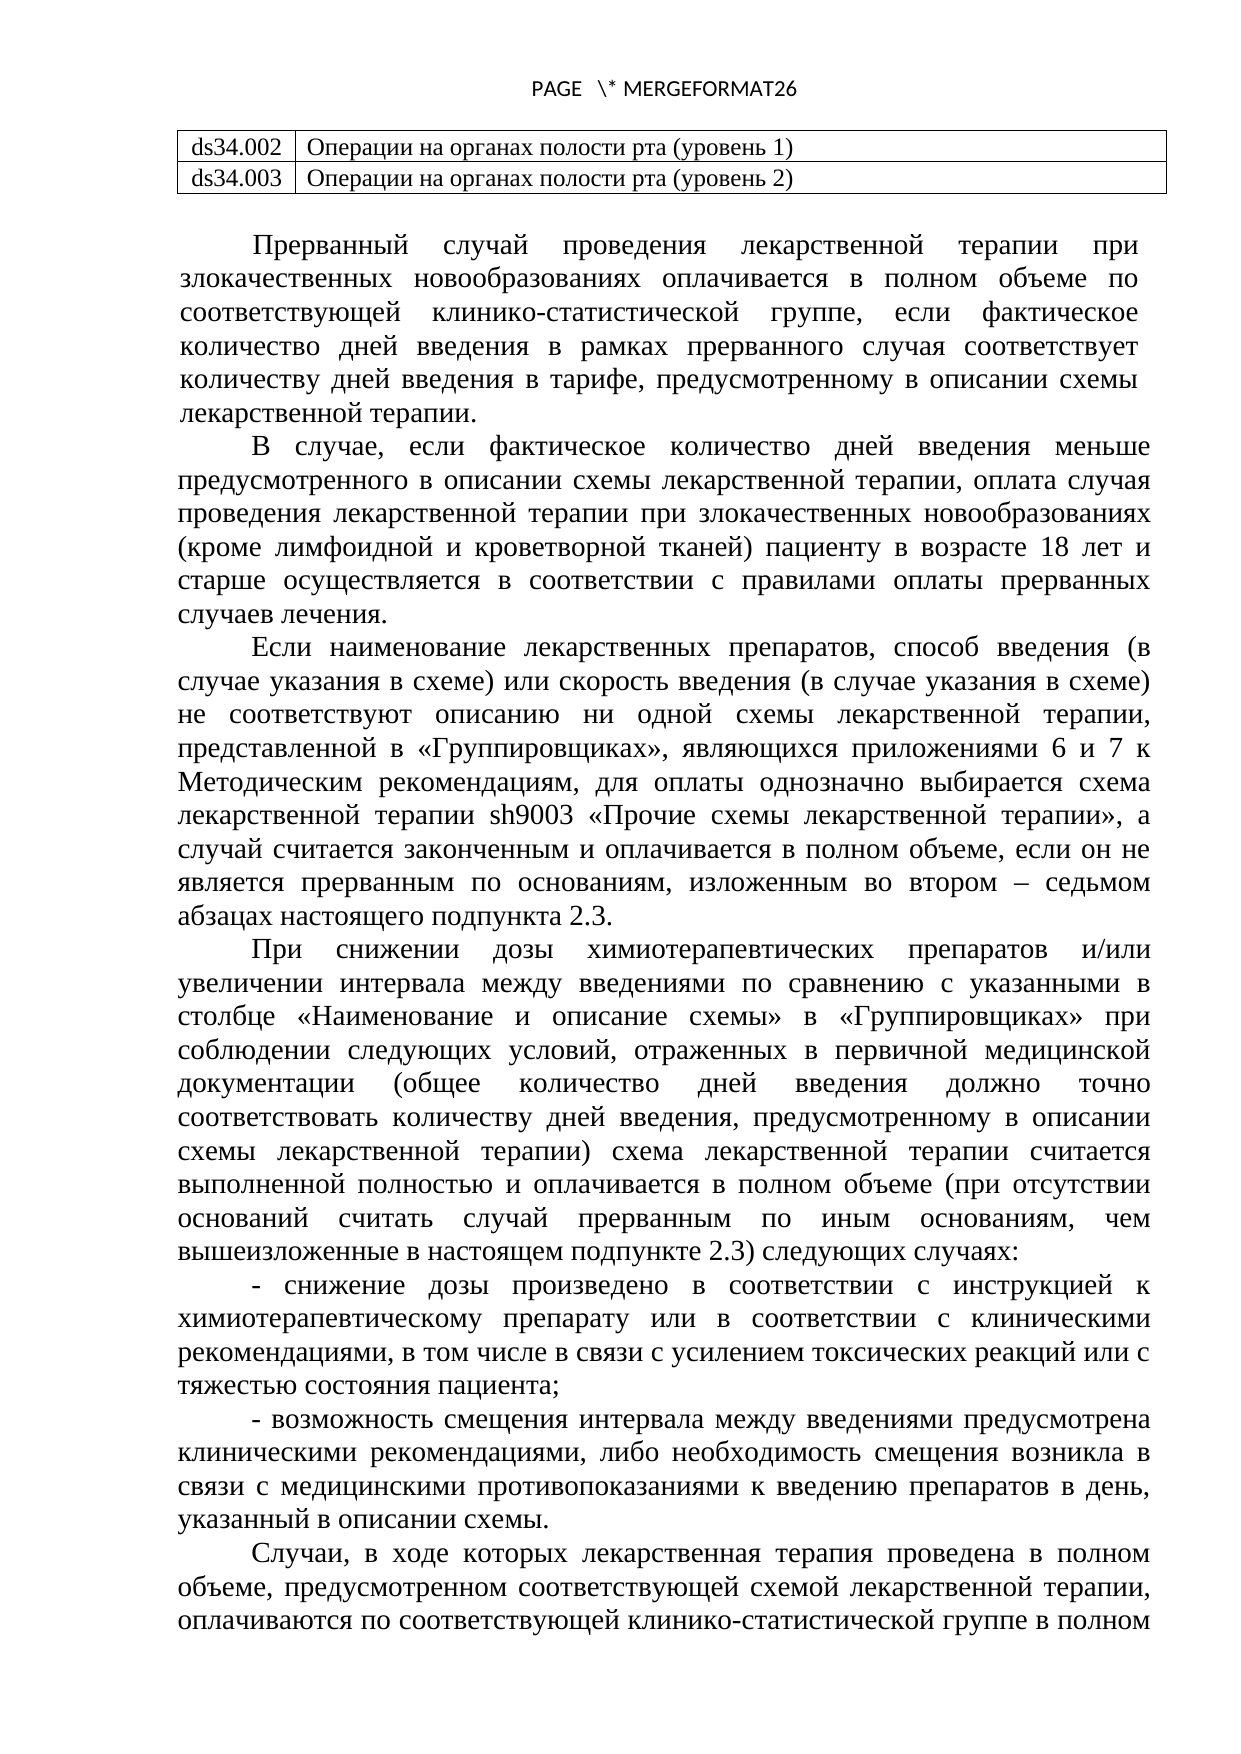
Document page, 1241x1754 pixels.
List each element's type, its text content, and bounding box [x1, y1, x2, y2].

table_cell ds34.002 [178, 131, 295, 161]
text - снижение дозы произведено в соответствии с инструкцией к химиотерапевтическому препарату или в соответствии с клиническими рекомендациями, в том числе в связи с усилением токсических реакций или с тяжестью состояния пациента; [177, 1267, 1152, 1401]
table_cell ds34.003 [178, 162, 295, 192]
text - возможность смещения интервала между введениями предусмотрена клиническими рекомендациями, либо необходимость смещения возникла в связи с медицинскими противопоказаниями к введению препаратов в день, указанный в описании схемы. [177, 1401, 1152, 1535]
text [177, 1535, 1152, 1636]
text Прерванный случай проведения лекарственной терапии при злокачественных новообразованиях оплачивается в полном объеме по соответствующей клинико-статистической группе, если фактическое количество дней введения в рамках прерванного случая соответствует количеству дней введения в тарифе, предусмотренному в описании схемы лекарственной терапии. [179, 227, 1139, 428]
text В случае, если фактическое количество дней введения меньше предусмотренного в описании схемы лекарственной терапии, оплата случая проведения лекарственной терапии при злокачественных новообразованиях (кроме лимфоидной и кроветворной тканей) пациенту в возрасте 18 лет и старше осуществляется в соответствии с правилами оплаты прерванных случаев лечения. [177, 428, 1152, 629]
table_cell Операции на органах полости рта (уровень 1) [296, 131, 1166, 161]
text Если наименование лекарственных препаратов, способ введения (в случае указания в схеме) или скорость введения (в случае указания в схеме) не соответствуют описанию ни одной схемы лекарственной терапии, представленной в «Группировщиках», являющихся приложениями 6 и 7 к Методическим рекомендациям, для оплаты однозначно выбирается схема лекарственной терапии sh9003 «Прочие схемы лекарственной терапии», а случай считается законченным и оплачивается в полном объеме, если он не является прерванным по основаниям, изложенным во втором – седьмом абзацах настоящего подпункта 2.3. [177, 629, 1152, 931]
table_cell Операции на органах полости рта (уровень 2) [296, 162, 1166, 192]
text При снижении дозы химиотерапевтических препаратов и/или увеличении интервала между введениями по сравнению с указанными в столбце «Наименование и описание схемы» в «Группировщиках» при соблюдении следующих условий, отраженных в первичной медицинской документации (общее количество дней введения должно точно соответствовать количеству дней введения, предусмотренному в описании схемы лекарственной терапии) схема лекарственной терапии считается выполненной полностью и оплачивается в полном объеме (при отсутствии оснований считать случай прерванным по иным основаниям, чем вышеизложенные в настоящем подпункте 2.3) следующих случаях: [177, 931, 1152, 1267]
